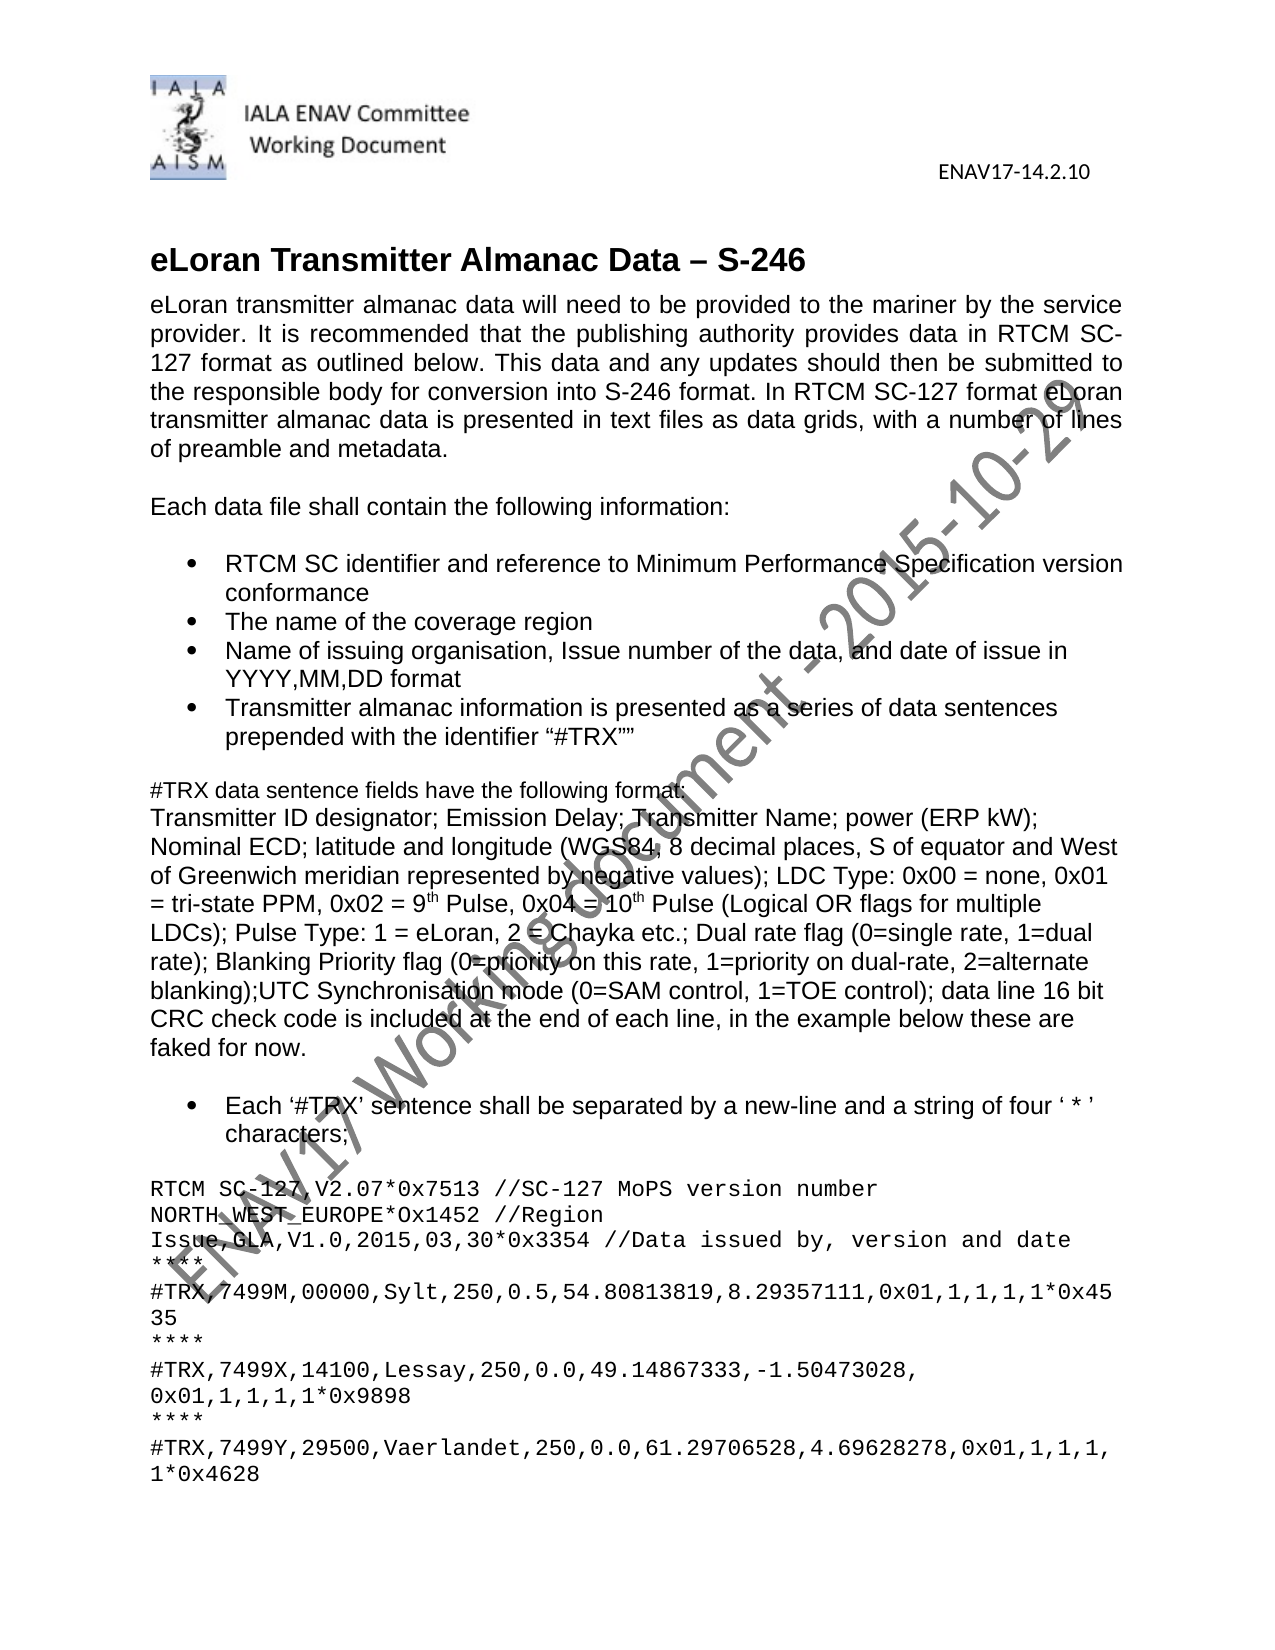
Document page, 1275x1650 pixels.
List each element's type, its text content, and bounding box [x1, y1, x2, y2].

text **** [150, 1255, 1125, 1281]
list Transmitter almanac information is presented as a series of data sentences prepended with the identifier “#TRX”” [187, 693, 1125, 751]
text Transmitter ID designator; Emission Delay; Transmitter Name; power (ERP kW); Nominal ECD; latitude and longitude (WGS84, 8 decimal places, S of equator and West of Greenwich meridian represented by negative values); LDC Type: 0x00 = none, 0x01 = tri-state PPM, 0x02 = 9th Pulse, 0x04 = 10th Pulse (Logical OR flags for multiple LDCs); Pulse Type: 1 = eLoran, 2 = Chayka etc.; Dual rate flag (0=single rate, 1=dual rate); Blanking Priority flag (0=priority on this rate, 1=priority on dual-rate, 2=alternate blanking);UTC Synchronisation mode (0=SAM control, 1=TOE control); data line 16 bit CRC check code is included at the end of each line, in the example below these are faked for now. [150, 803, 1125, 1062]
text eLoran transmitter almanac data will need to be provided to the mariner by the service provider. It is recommended that the publishing authority provides data in RTCM SC-127 format as outlined below. This data and any updates should then be submitted to the responsible body for conversion into S-246 format. In RTCM SC-127 format eLoran transmitter almanac data is presented in text files as data grids, with a number of lines of preamble and metadata. [150, 290, 1125, 463]
list Name of issuing organisation, Issue number of the data, and date of issue in YYYY,MM,DD format [187, 636, 1125, 693]
text #TRX,7499X,14100,Lessay,250,0.0,49.14867333,-1.50473028, 0x01,1,1,1,1*0x9898 [150, 1358, 1125, 1410]
subtitle eLoran Transmitter Almanac Data – S-246 [150, 240, 1125, 278]
text #TRX,7499Y,29500,Vaerlandet,250,0.0,61.29706528,4.69628278,0x01,1,1,1,1*0x4628 [150, 1436, 1125, 1488]
text RTCM SC-127,V2.07*0x7513 //SC-127 MoPS version number [150, 1177, 1125, 1203]
text **** [150, 1333, 1125, 1358]
text Each data file shall contain the following information: [150, 492, 1125, 520]
list RTCM SC identifier and reference to Minimum Performance Specification version conformance [187, 549, 1125, 607]
text **** [150, 1410, 1125, 1436]
list The name of the coverage region [187, 607, 1125, 636]
text #TRX data sentence fields have the following format: [150, 777, 1125, 803]
text NORTH_WEST_EUROPE*Ox1452 //Region [150, 1203, 1125, 1229]
list Each ‘#TRX’ sentence shall be separated by a new-line and a string of four ‘ * ’ characters; [187, 1091, 1125, 1148]
text #TRX,7499M,00000,Sylt,250,0.5,54.80813819,8.29357111,0x01,1,1,1,1*0x4535 [150, 1281, 1125, 1333]
picture [150, 75, 482, 180]
text Issue,GLA,V1.0,2015,03,30*0x3354 //Data issued by, version and date [150, 1229, 1125, 1255]
